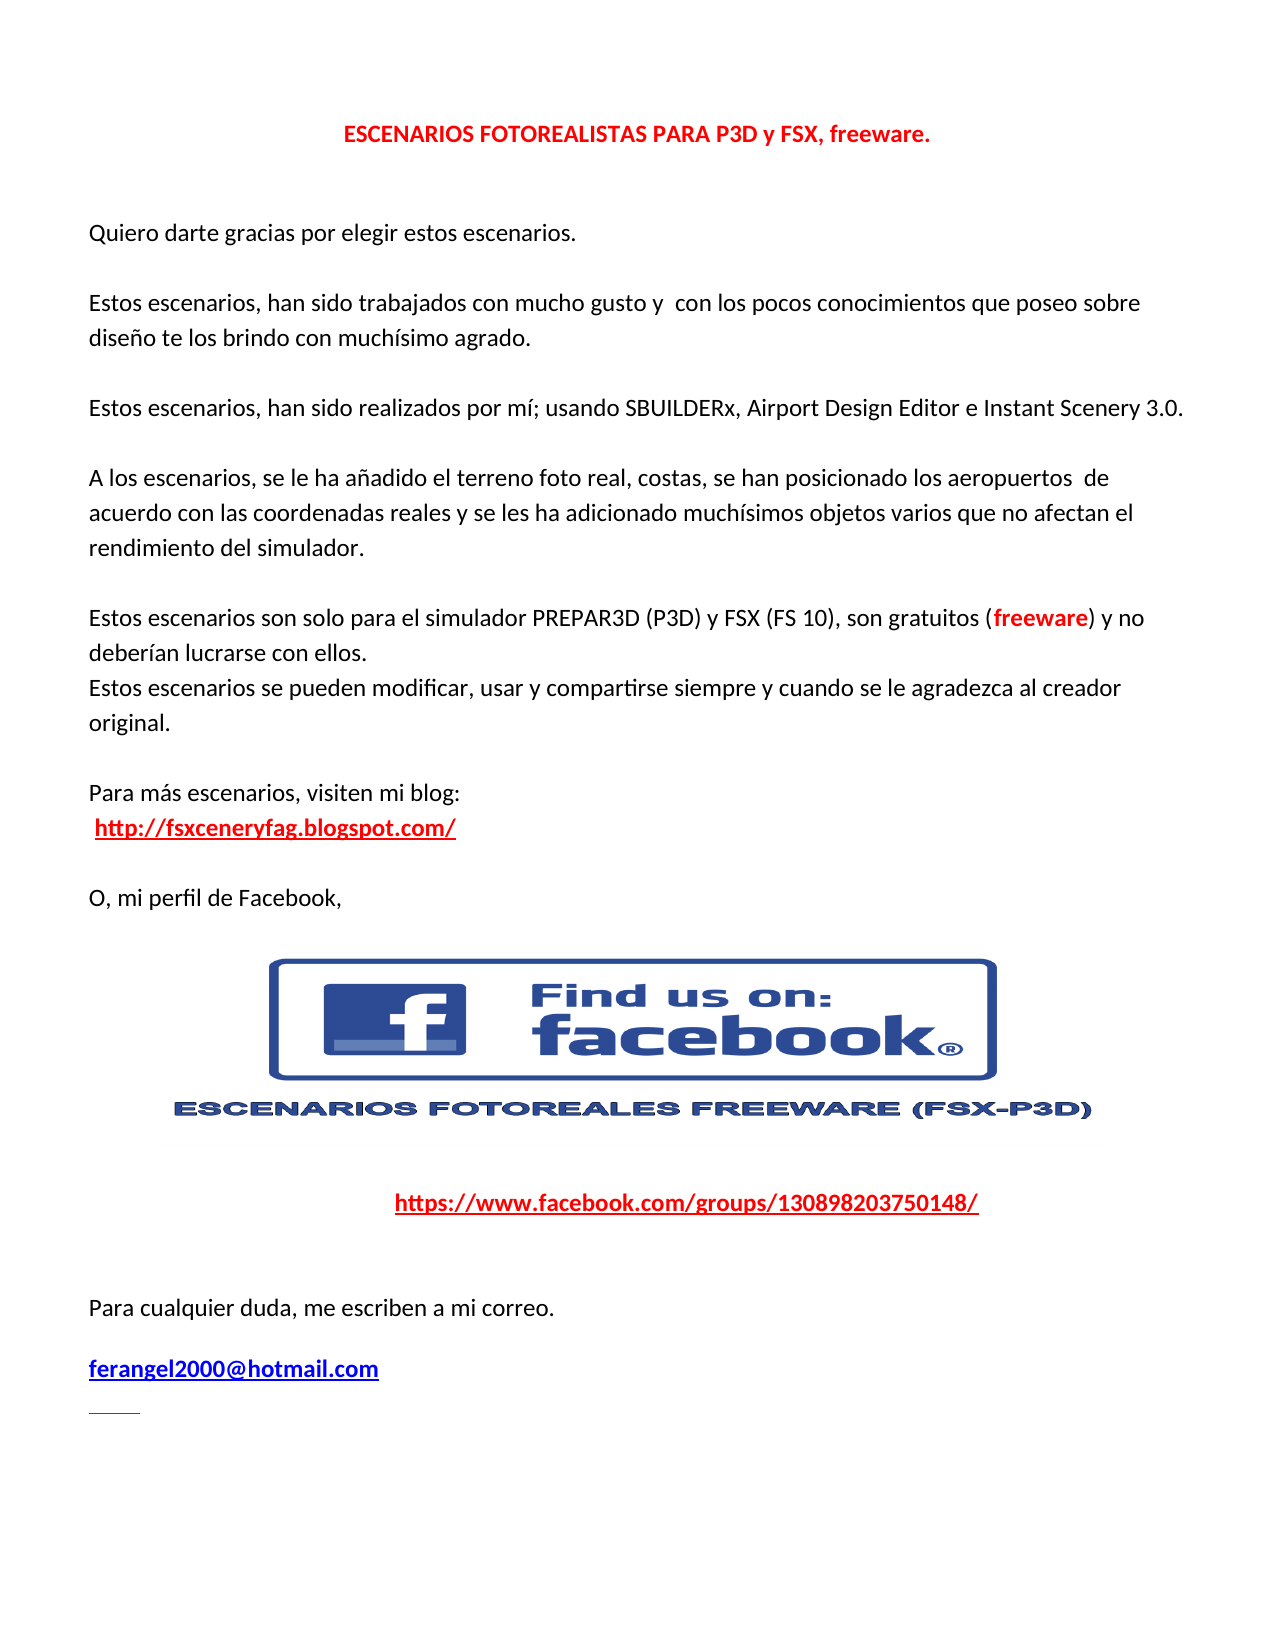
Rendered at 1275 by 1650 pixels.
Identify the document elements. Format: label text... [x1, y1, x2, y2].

text Para cualquier duda, me escriben a mi correo. [89, 1292, 1186, 1323]
picture [156, 949, 1105, 1148]
text Quiero darte gracias por elegir estos escenarios. [89, 217, 1186, 248]
text Para más escenarios, visiten mi blog: [89, 777, 1186, 808]
text Estos escenarios son solo para el simulador PREPAR3D (P3D) y FSX (FS 10), son gratuitos (freeware) y no deberían lucrarse con ellos. [89, 602, 1186, 668]
text https://www.facebook.com/groups/130898203750148/ [89, 1187, 1186, 1218]
text A los escenarios, se le ha añadido el terreno foto real, costas, se han posicionado los aeropuertos de acuerdo con las coordenadas reales y se les ha adicionado muchísimos objetos varios que no afectan el rendimiento del simulador. [89, 462, 1186, 563]
text ESCENARIOS FOTOREALISTAS PARA P3D y FSX, freeware. [89, 118, 1186, 149]
text Estos escenarios, han sido trabajados con mucho gusto y con los pocos conocimientos que poseo sobre diseño te los brindo con muchísimo agrado. [89, 287, 1186, 353]
text http://fsxceneryfag.blogspot.com/ [89, 812, 1186, 843]
text ferangel2000@hotmail.com [89, 1353, 1186, 1384]
text Estos escenarios se pueden modificar, usar y compartirse siempre y cuando se le agradezca al creador original. [89, 672, 1186, 738]
text Estos escenarios, han sido realizados por mí; usando SBUILDERx, Airport Design Editor e Instant Scenery 3.0. [89, 392, 1186, 423]
text O, mi perfil de Facebook, [89, 882, 1186, 913]
